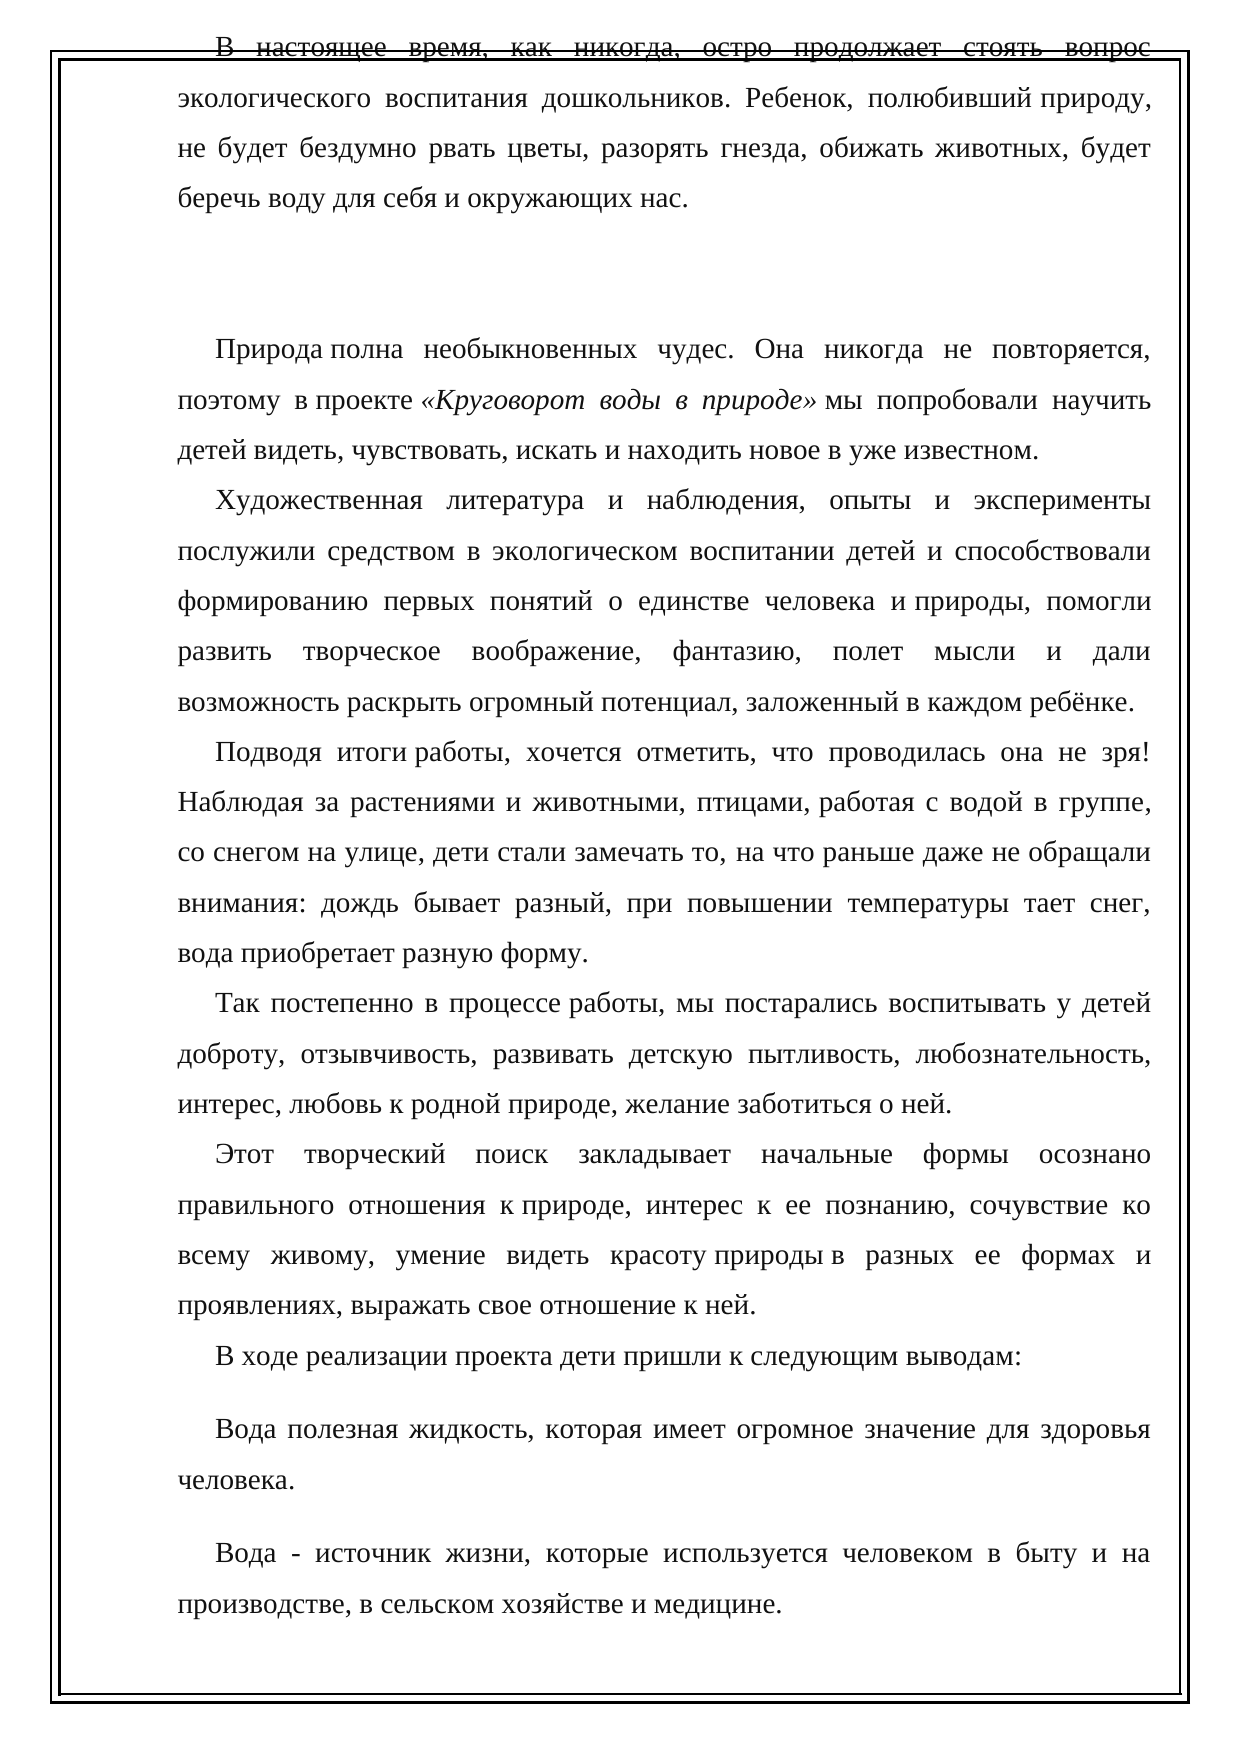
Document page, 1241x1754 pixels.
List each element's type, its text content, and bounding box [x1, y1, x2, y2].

text Этот творческий поиск закладывает начальные формы осознано правильного отношения к природе, интерес к ее познанию, сочувствие ко всему живому, умение видеть красоту природы в разных ее формах и проявлениях, выражать свое отношение к ней. [177, 1136, 1152, 1321]
text Природа полна необыкновенных чудес. Она никогда не повторяется, поэтому в проекте «Круговорот воды в природе» мы попробовали научить детей видеть, чувствовать, искать и находить новое в уже известном. [177, 331, 1152, 466]
text Вода полезная жидкость, которая имеет огромное значение для здоровья человека. [177, 1411, 1152, 1495]
text Подводя итоги работы, хочется отметить, что проводилась она не зря! Наблюдая за растениями и животными, птицами, работая с водой в группе, со снегом на улице, дети стали замечать то, на что раньше даже не обращали внимания: дождь бывает разный, при повышении температуры тает снег, вода приобретает разную форму. [177, 734, 1152, 969]
text В настоящее время, как никогда, остро продолжает стоять вопрос экологического воспитания дошкольников. Ребенок, полюбивший природу, не будет бездумно рвать цветы, разорять гнезда, обижать животных, будет беречь воду для себя и окружающих нас. [177, 29, 1152, 50]
text Так постепенно в процессе работы, мы постарались воспитывать у детей доброту, отзывчивость, развивать детскую пытливость, любознательность, интерес, любовь к родной природе, желание заботиться о ней. [177, 986, 1152, 1120]
text В настоящее время, как никогда, остро продолжает стоять вопрос экологического воспитания дошкольников. Ребенок, полюбивший природу, не будет бездумно рвать цветы, разорять гнезда, обижать животных, будет беречь воду для себя и окружающих нас. [177, 61, 1152, 214]
text В ходе реализации проекта дети пришли к следующим выводам: [177, 1338, 1152, 1371]
text Вода - источник жизни, которые используется человеком в быту и на производстве, в сельском хозяйстве и медицине. [177, 1536, 1152, 1619]
text Художественная литература и наблюдения, опыты и эксперименты послужили средством в экологическом воспитании детей и способствовали формированию первых понятий о единстве человека и природы, помогли развить творческое воображение, фантазию, полет мысли и дали возможность раскрыть огромный потенциал, заложенный в каждом ребёнке. [177, 482, 1152, 717]
